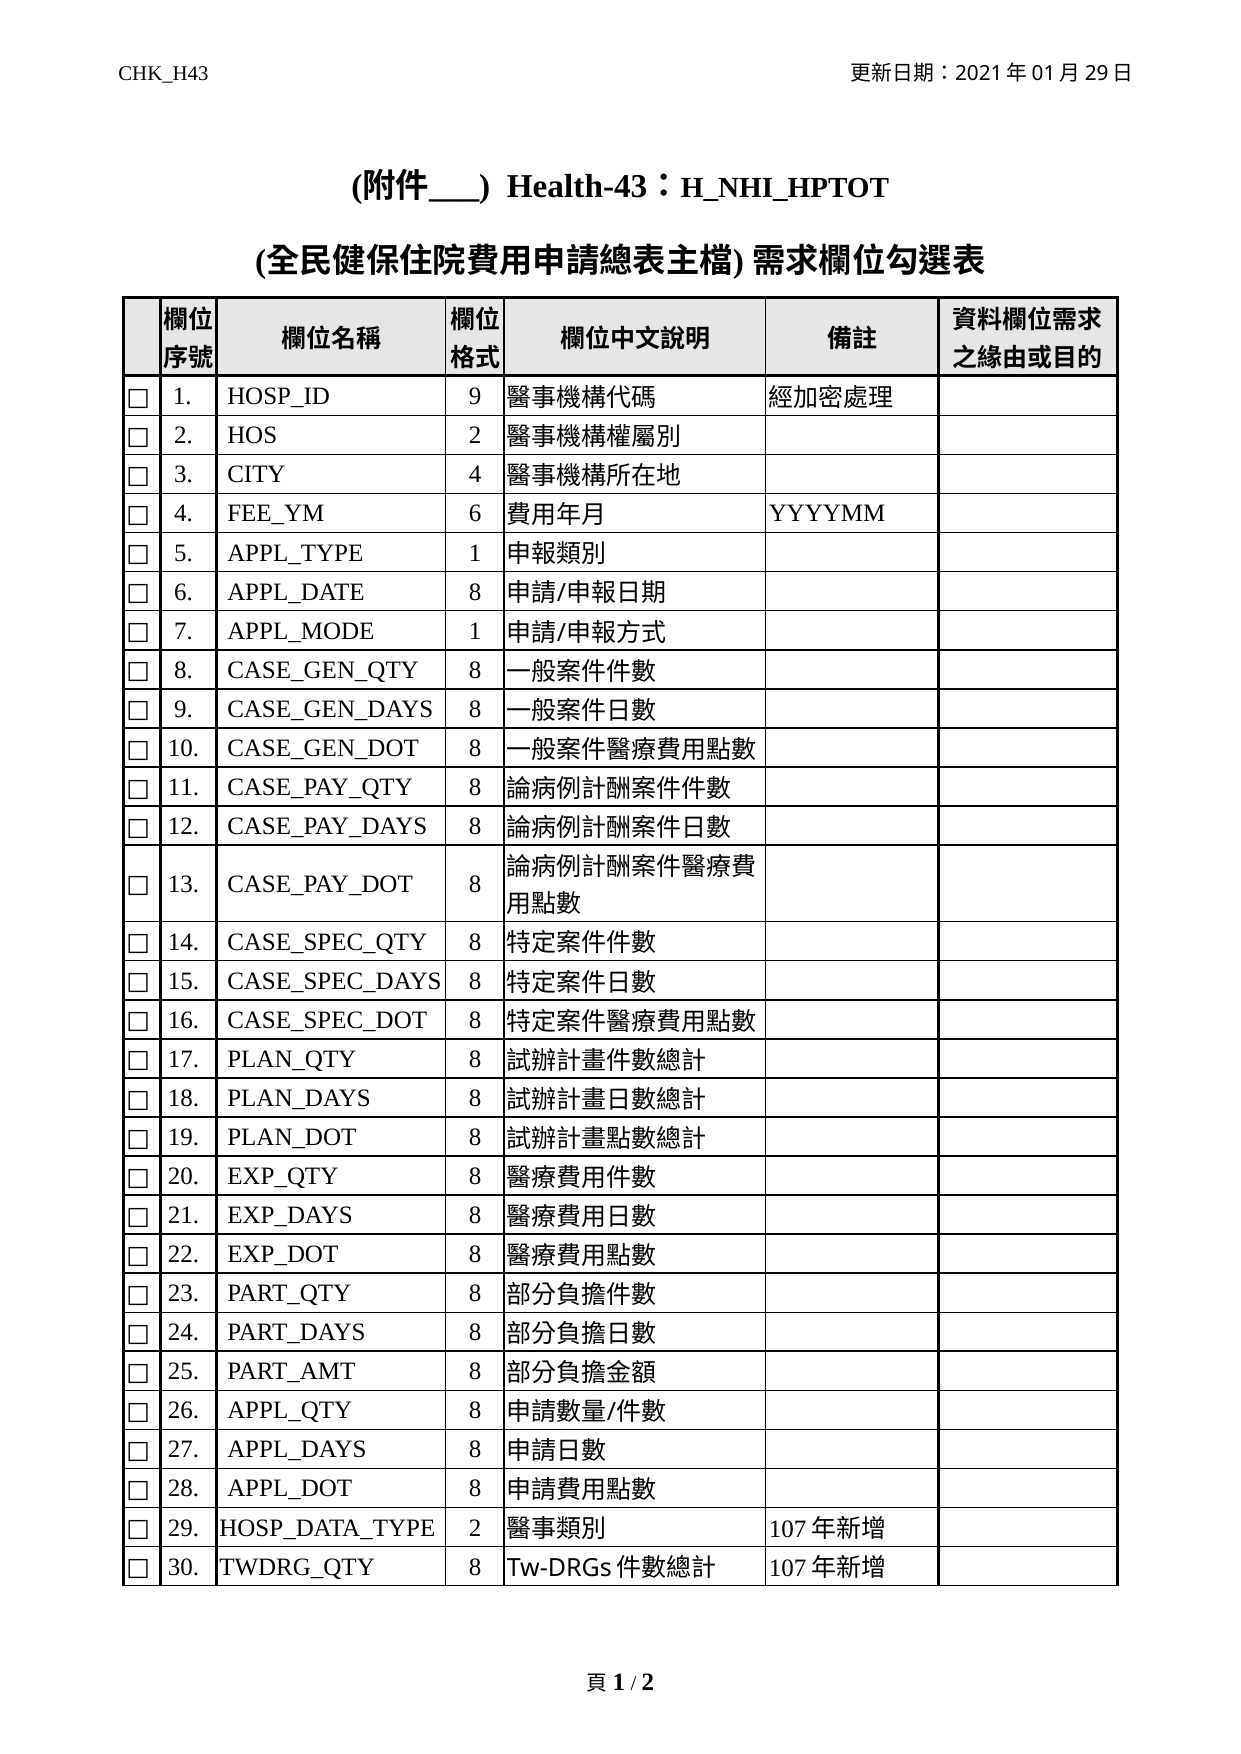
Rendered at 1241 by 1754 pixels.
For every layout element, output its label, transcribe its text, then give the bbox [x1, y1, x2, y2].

table_cell 試辦計畫日數總計 [505, 1079, 765, 1116]
table_cell [162, 729, 215, 766]
table_cell 8 [446, 690, 503, 727]
table_cell □ [125, 961, 159, 999]
table_cell [940, 1391, 1116, 1428]
table_cell EXP_DAYS [218, 1196, 445, 1233]
table_cell 8 [446, 846, 503, 921]
table_cell [940, 1040, 1116, 1077]
table_cell APPL_MODE [218, 611, 445, 649]
table_cell 申報類別 [505, 533, 765, 571]
table_cell CASE_PAY_QTY [218, 768, 445, 805]
table_cell [766, 1235, 937, 1272]
table_cell [162, 1235, 215, 1272]
table_cell 1 [446, 611, 503, 649]
table_cell 8 [446, 1079, 503, 1116]
table_cell □ [125, 729, 159, 766]
table_cell [940, 1196, 1116, 1233]
table_cell [940, 1508, 1116, 1546]
table_cell □ [125, 611, 159, 649]
table_cell 試辦計畫點數總計 [505, 1118, 765, 1155]
table_cell [940, 1274, 1116, 1311]
table_cell 部分負擔金額 [505, 1352, 765, 1389]
table_cell [162, 1196, 215, 1233]
table_cell □ [125, 1391, 159, 1428]
table_cell □ [125, 494, 159, 532]
table_cell [162, 1079, 215, 1116]
table_cell 論病例計酬案件醫療費用點數 [505, 846, 765, 921]
table_cell [940, 690, 1116, 727]
table_cell [940, 729, 1116, 766]
table_cell [940, 1157, 1116, 1194]
table_cell [940, 1430, 1116, 1468]
table_cell [940, 1235, 1116, 1272]
table_header 備註 [766, 299, 937, 374]
table_cell 申請/申報日期 [505, 572, 765, 610]
table_cell APPL_QTY [218, 1391, 445, 1428]
table_cell [162, 807, 215, 844]
table_cell [162, 768, 215, 805]
table_cell PART_DAYS [218, 1313, 445, 1350]
table_cell [766, 922, 937, 960]
table_cell □ [125, 1313, 159, 1350]
table_cell 8 [446, 729, 503, 766]
table_cell EXP_DOT [218, 1235, 445, 1272]
table_cell 8 [446, 807, 503, 844]
table_cell [766, 846, 937, 921]
table_cell 申請數量/件數 [505, 1391, 765, 1428]
table_cell [766, 1118, 937, 1155]
table_cell □ [125, 807, 159, 844]
text (附件___) Health-43：H_NHI_HPTOT [118, 146, 1122, 221]
table_cell 8 [446, 961, 503, 999]
table_cell 特定案件醫療費用點數 [505, 1001, 765, 1038]
table_cell 醫療費用日數 [505, 1196, 765, 1233]
table_cell □ [125, 1040, 159, 1077]
table_cell 8 [446, 768, 503, 805]
table_cell [766, 1430, 937, 1468]
table_cell [162, 690, 215, 727]
table_cell [162, 1469, 215, 1507]
table_cell [162, 1157, 215, 1194]
table_cell [162, 1430, 215, 1468]
table_cell [940, 455, 1116, 493]
table_cell [766, 1079, 937, 1116]
table_cell 8 [446, 1274, 503, 1311]
table_cell PLAN_QTY [218, 1040, 445, 1077]
table_cell [766, 1274, 937, 1311]
table_cell [766, 1001, 937, 1038]
table_cell 申請費用點數 [505, 1469, 765, 1507]
table_cell □ [125, 1352, 159, 1389]
table_cell APPL_DAYS [218, 1430, 445, 1468]
table_cell [766, 768, 937, 805]
table_cell [940, 1469, 1116, 1507]
table_cell 經加密處理 [766, 377, 937, 414]
table_cell □ [125, 690, 159, 727]
table_cell [162, 455, 215, 493]
table_header 欄位 序號 [162, 299, 215, 374]
table_cell EXP_QTY [218, 1157, 445, 1194]
table_cell TWDRG_QTY [218, 1547, 445, 1585]
table_cell [940, 1001, 1116, 1038]
table_cell [766, 455, 937, 493]
table_cell □ [125, 922, 159, 960]
table_cell 醫療費用點數 [505, 1235, 765, 1272]
table_header 欄位中文說明 [505, 299, 765, 374]
table_cell 8 [446, 1352, 503, 1389]
table_cell [162, 1352, 215, 1389]
table_cell [766, 807, 937, 844]
table_cell [162, 1001, 215, 1038]
table_cell 論病例計酬案件日數 [505, 807, 765, 844]
table_cell □ [125, 1157, 159, 1194]
table_cell CASE_SPEC_DOT [218, 1001, 445, 1038]
table_cell [162, 377, 215, 414]
text (全民健保住院費用申請總表主檔) 需求欄位勾選表 [118, 221, 1122, 296]
table_cell CASE_SPEC_DAYS [218, 961, 445, 999]
table_cell □ [125, 455, 159, 493]
table_cell [162, 1118, 215, 1155]
table_cell 4 [446, 455, 503, 493]
table_cell [766, 1313, 937, 1350]
table_cell [940, 1079, 1116, 1116]
table_cell [940, 922, 1116, 960]
table_cell [940, 611, 1116, 649]
table_header 資料欄位需求之緣由或目的 [940, 299, 1116, 374]
table_cell □ [125, 1079, 159, 1116]
table_cell 部分負擔件數 [505, 1274, 765, 1311]
table_cell 8 [446, 1235, 503, 1272]
table_cell [766, 611, 937, 649]
table_cell □ [125, 1001, 159, 1038]
table_cell Tw-DRGs件數總計 [505, 1547, 765, 1585]
table_cell [162, 1274, 215, 1311]
table_cell APPL_DOT [218, 1469, 445, 1507]
table_cell [766, 1157, 937, 1194]
table_cell HOSP_DATA_TYPE [218, 1508, 445, 1546]
table_cell 醫事機構所在地 [505, 455, 765, 493]
table_cell □ [125, 651, 159, 688]
table_cell PLAN_DOT [218, 1118, 445, 1155]
table_cell 一般案件件數 [505, 651, 765, 688]
table_cell [940, 494, 1116, 532]
table_cell □ [125, 1235, 159, 1272]
table_cell [162, 1391, 215, 1428]
table_cell CASE_GEN_DOT [218, 729, 445, 766]
table_cell 8 [446, 1001, 503, 1038]
table_cell 論病例計酬案件件數 [505, 768, 765, 805]
table_cell PLAN_DAYS [218, 1079, 445, 1116]
table_cell APPL_TYPE [218, 533, 445, 571]
table_cell [940, 1547, 1116, 1585]
table_cell [940, 1118, 1116, 1155]
table_cell [940, 768, 1116, 805]
table_cell HOS [218, 416, 445, 453]
table_cell [162, 1547, 215, 1585]
table_cell 申請日數 [505, 1430, 765, 1468]
table_cell □ [125, 846, 159, 921]
table_cell CASE_PAY_DOT [218, 846, 445, 921]
table_cell 8 [446, 1430, 503, 1468]
table_cell [766, 651, 937, 688]
table_cell [940, 651, 1116, 688]
table_cell □ [125, 1547, 159, 1585]
table_cell [766, 1352, 937, 1389]
table_cell [162, 494, 215, 532]
table_cell 8 [446, 1547, 503, 1585]
table_cell 試辦計畫件數總計 [505, 1040, 765, 1077]
table_cell 一般案件日數 [505, 690, 765, 727]
table_cell 2 [446, 1508, 503, 1546]
table_cell □ [125, 1118, 159, 1155]
table_cell 8 [446, 1040, 503, 1077]
table_cell 107年新增 [766, 1508, 937, 1546]
table_cell CASE_GEN_DAYS [218, 690, 445, 727]
table_cell [162, 922, 215, 960]
table_cell [940, 416, 1116, 453]
table_cell 申請/申報方式 [505, 611, 765, 649]
table_cell PART_QTY [218, 1274, 445, 1311]
table_cell [162, 611, 215, 649]
table_cell [766, 572, 937, 610]
table_cell APPL_DATE [218, 572, 445, 610]
table_cell 特定案件件數 [505, 922, 765, 960]
table_cell 一般案件醫療費用點數 [505, 729, 765, 766]
table_cell □ [125, 1430, 159, 1468]
table_cell [940, 1313, 1116, 1350]
table_cell [162, 533, 215, 571]
table_header 欄位格式 [446, 299, 503, 374]
table_cell CASE_PAY_DAYS [218, 807, 445, 844]
table_cell [766, 416, 937, 453]
table_cell [162, 572, 215, 610]
table_cell [766, 961, 937, 999]
table_cell 8 [446, 1469, 503, 1507]
table_cell [162, 651, 215, 688]
table_cell 2 [446, 416, 503, 453]
table_header [125, 299, 159, 374]
table_cell 8 [446, 1118, 503, 1155]
table_cell 8 [446, 651, 503, 688]
table_cell [162, 1313, 215, 1350]
table_cell [162, 846, 215, 921]
table_cell [766, 1040, 937, 1077]
table_cell [940, 1352, 1116, 1389]
table_cell [766, 533, 937, 571]
table_cell [940, 961, 1116, 999]
table_cell [940, 533, 1116, 571]
table_cell [766, 729, 937, 766]
table_cell □ [125, 1469, 159, 1507]
table_cell 8 [446, 1196, 503, 1233]
table_cell □ [125, 1274, 159, 1311]
table_cell 8 [446, 1313, 503, 1350]
table_cell HOSP_ID [218, 377, 445, 414]
table_cell [162, 416, 215, 453]
table_cell [940, 807, 1116, 844]
table_cell CASE_SPEC_QTY [218, 922, 445, 960]
table_cell CASE_GEN_QTY [218, 651, 445, 688]
table_cell [766, 690, 937, 727]
table_cell YYYYMM [766, 494, 937, 532]
table_cell 8 [446, 1391, 503, 1428]
table_cell 醫療費用件數 [505, 1157, 765, 1194]
table_cell [766, 1469, 937, 1507]
table_cell 醫事機構權屬別 [505, 416, 765, 453]
table_cell □ [125, 1196, 159, 1233]
table_cell 醫事類別 [505, 1508, 765, 1546]
table_cell 1 [446, 533, 503, 571]
table_cell 8 [446, 922, 503, 960]
table_cell 8 [446, 572, 503, 610]
table_cell 部分負擔日數 [505, 1313, 765, 1350]
table_cell 107年新增 [766, 1547, 937, 1585]
table_cell [162, 961, 215, 999]
table_cell [940, 572, 1116, 610]
table_cell CITY [218, 455, 445, 493]
table_header 欄位名稱 [218, 299, 445, 374]
table_cell 醫事機構代碼 [505, 377, 765, 414]
table_cell [940, 846, 1116, 921]
table_cell [766, 1196, 937, 1233]
table_cell 8 [446, 1157, 503, 1194]
table_cell FEE_YM [218, 494, 445, 532]
table_cell [766, 1391, 937, 1428]
table_cell 6 [446, 494, 503, 532]
table_cell □ [125, 377, 159, 414]
table_cell □ [125, 1508, 159, 1546]
table_cell [162, 1508, 215, 1546]
table_cell □ [125, 416, 159, 453]
table_cell 費用年月 [505, 494, 765, 532]
table_cell PART_AMT [218, 1352, 445, 1389]
table_cell 特定案件日數 [505, 961, 765, 999]
table_cell □ [125, 533, 159, 571]
table_cell □ [125, 768, 159, 805]
table_cell [940, 377, 1116, 414]
table_cell 9 [446, 377, 503, 414]
table_cell [162, 1040, 215, 1077]
table_cell □ [125, 572, 159, 610]
